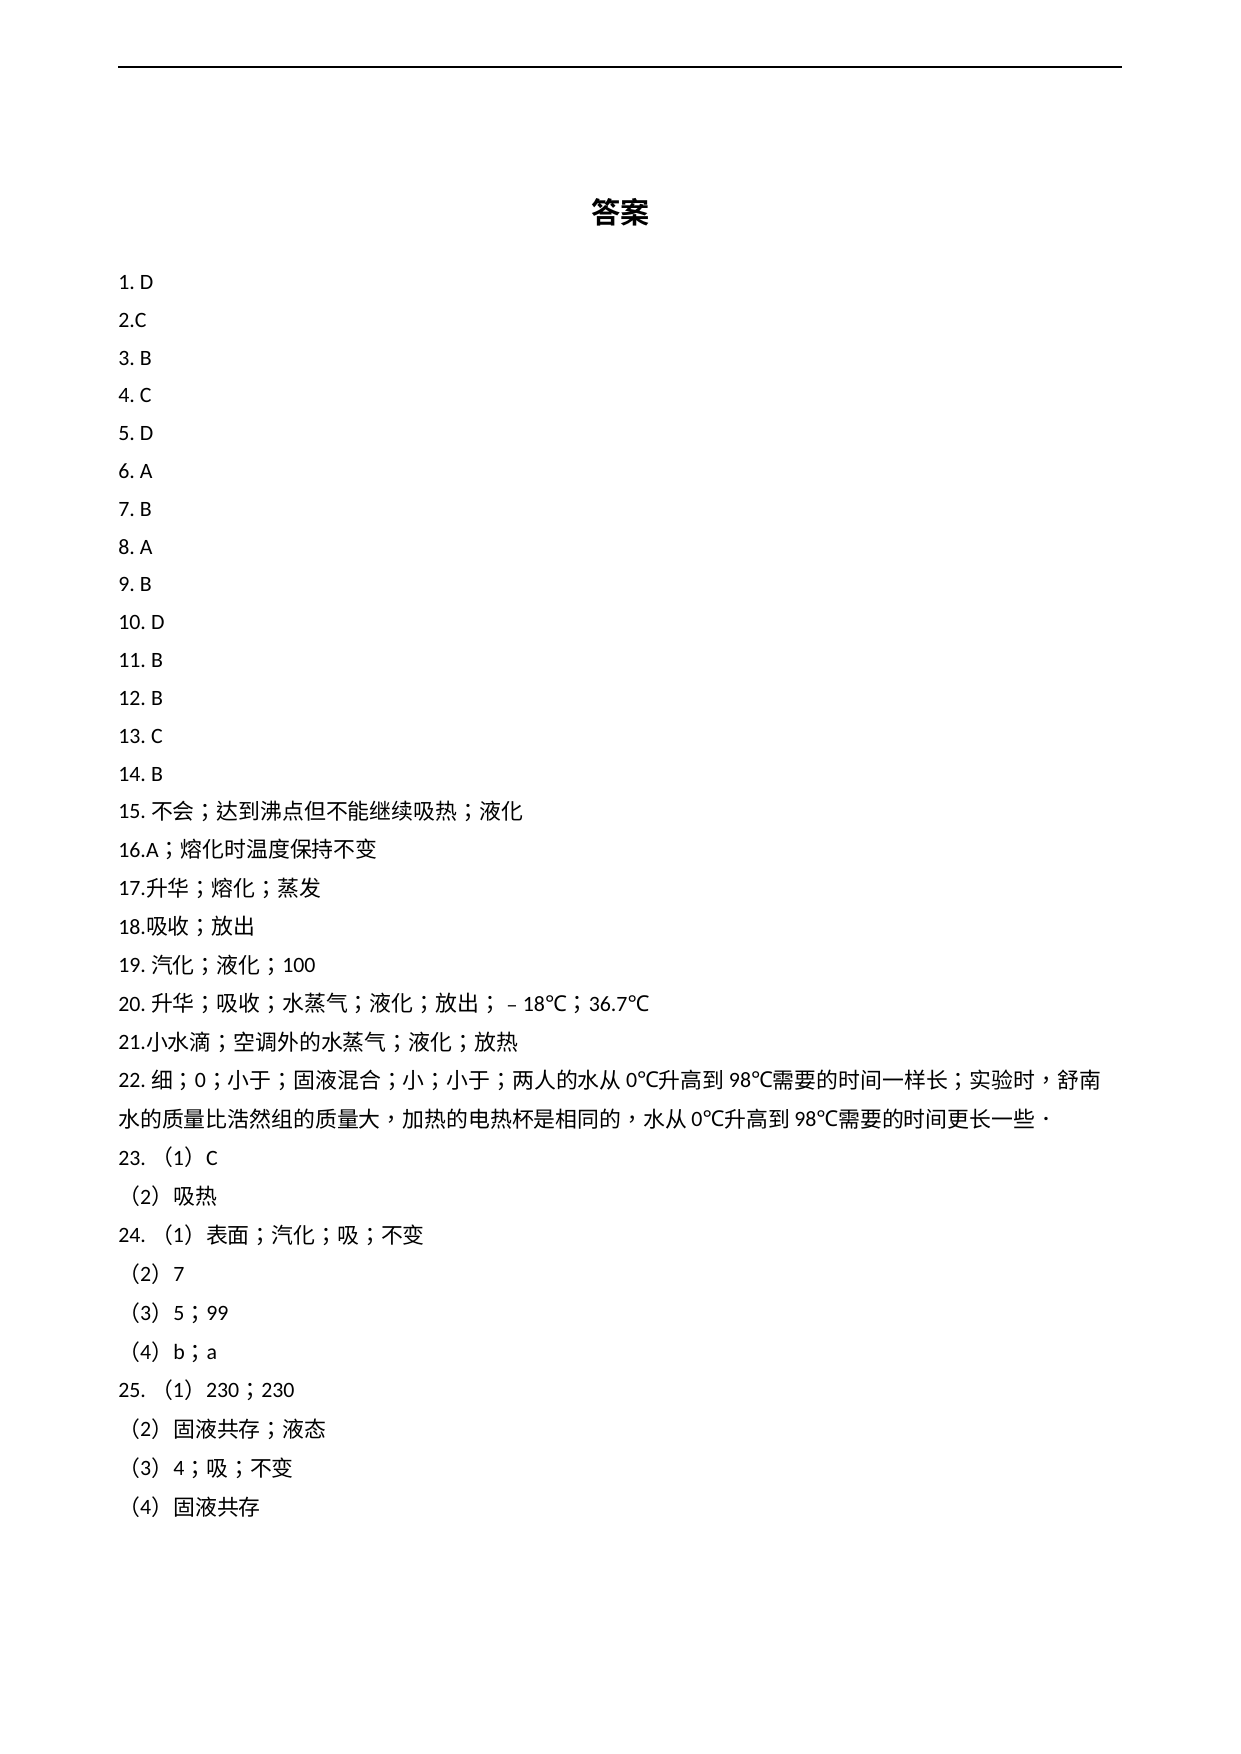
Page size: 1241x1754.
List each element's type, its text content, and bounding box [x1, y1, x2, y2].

text 9. B [118, 568, 1122, 600]
text 6. A [118, 454, 1122, 487]
text 18.吸收；放出 [118, 910, 1122, 942]
text 12. B [118, 681, 1122, 714]
text 15. 不会；达到沸点但不能继续吸热；液化 [118, 794, 1122, 827]
text 23. （1）C （2）吸热 [118, 1141, 1122, 1212]
text 7. B [118, 492, 1122, 524]
text 3. B [118, 341, 1122, 373]
text 2.C [118, 303, 1122, 336]
text 22. 细；0；小于；固液混合；小；小于；两人的水从0℃升高到98℃需要的时间一样长；实验时，舒南水的质量比浩然组的质量大，加热的电热杯是相同的，水从0℃升高到98℃需要的时间更长一些． [118, 1064, 1122, 1135]
text 16.A；熔化时温度保持不变 [118, 833, 1122, 866]
text 1. D [118, 265, 1122, 298]
text 17.升华；熔化；蒸发 [118, 871, 1122, 904]
text 24. （1）表面；汽化；吸；不变 （2）7 （3）5；99 （4）b；a [118, 1218, 1122, 1368]
text 21.小水滴；空调外的水蒸气；液化；放热 [118, 1025, 1122, 1058]
text 11. B [118, 643, 1122, 676]
text 14. B [118, 757, 1122, 789]
text 5. D [118, 416, 1122, 449]
text 4. C [118, 379, 1122, 411]
text 13. C [118, 719, 1122, 751]
text 25. （1）230；230 （2）固液共存；液态 （3）4；吸；不变 （4）固液共存 [118, 1374, 1122, 1523]
text 10. D [118, 606, 1122, 638]
text 19. 汽化；液化；100 [118, 948, 1122, 981]
text 8. A [118, 530, 1122, 562]
text 答案 [118, 180, 1122, 245]
text 20. 升华；吸收；水蒸气；液化；放出；﹣18℃；36.7℃ [118, 987, 1122, 1019]
